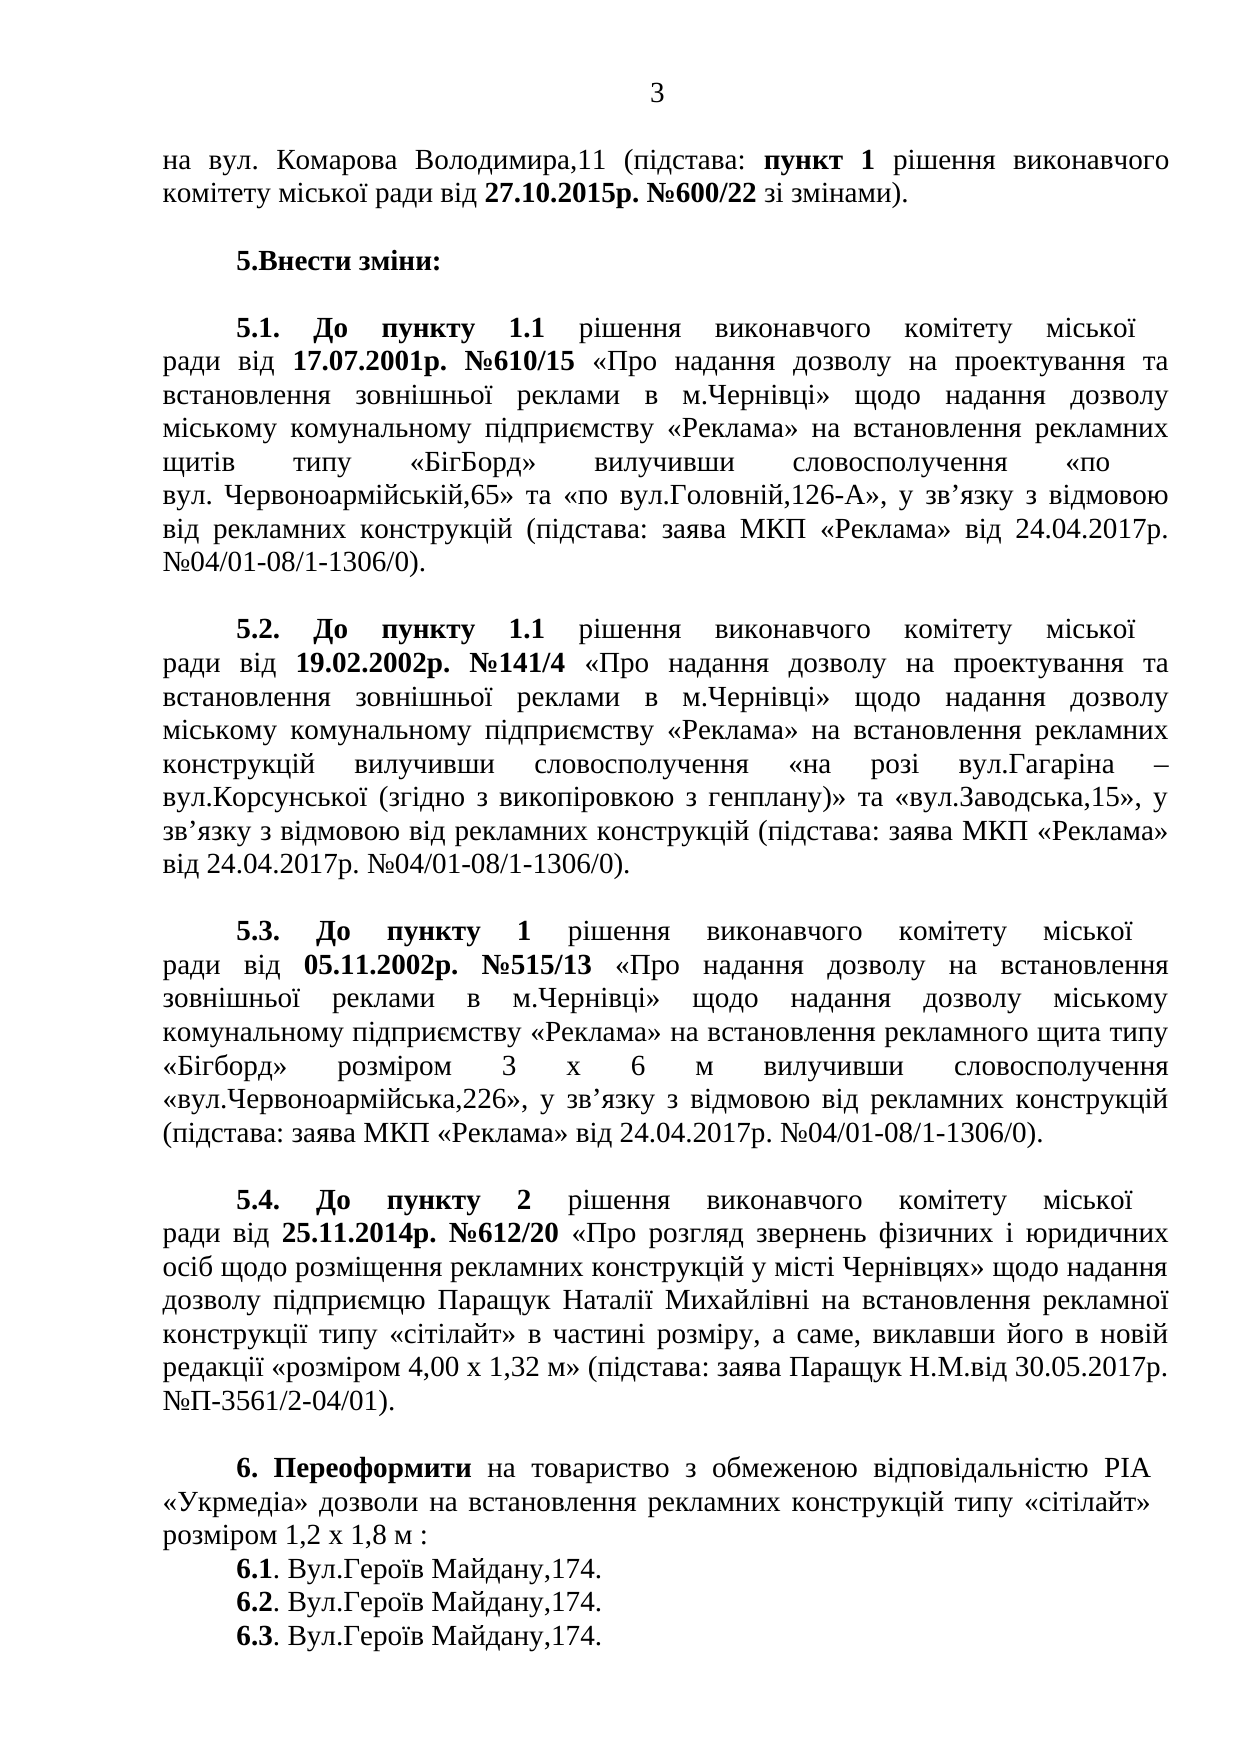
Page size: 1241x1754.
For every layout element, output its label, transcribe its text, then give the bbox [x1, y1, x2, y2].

text 6.1. Вул.Героїв Майдану,174. [162, 1551, 1152, 1584]
text 5.3. До пункту 1 рішення виконавчого комітету міської ради від 05.11.2002р. №515/13 «Про надання дозволу на встановлення зовнішньої реклами в м.Чернівці» щодо надання дозволу міському комунальному підприємству «Реклама» на встановлення рекламного щита типу «Бігборд» розміром 3 х 6 м вилучивши словосполучення «вул.Червоноармійська,226», у зв’язку з відмовою від рекламних конструкцій (підстава: заява МКП «Реклама» від 24.04.2017р. №04/01-08/1-1306/0). [162, 913, 1169, 1148]
text 6. Переоформити на товариство з обмеженою відповідальністю РІА «Укрмедіа» дозволи на встановлення рекламних конструкцій типу «сітілайт» розміром 1,2 х : [162, 1450, 1152, 1551]
text 5.Внести зміни: [162, 243, 1169, 276]
text 5.2. До пункту 1.1 рішення виконавчого комітету міської ради від 19.02.2002р. №141/4 «Про надання дозволу на проектування та встановлення зовнішньої реклами в м.Чернівці» щодо надання дозволу міському комунальному підприємству «Реклама» на встановлення рекламних конструкцій вилучивши словосполучення «на розі вул.Гагаріна – вул.Корсунської (згідно з викопіровкою з генплану)» та «вул.Заводська,15», у зв’язку з відмовою від рекламних конструкцій (підстава: заява МКП «Реклама» від 24.04.2017р. №04/01-08/1-1306/0). [162, 612, 1169, 880]
text 6.2. Вул.Героїв Майдану,174. [162, 1584, 1152, 1618]
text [162, 142, 1169, 209]
text 5.1. До пункту 1.1 рішення виконавчого комітету міської ради від 17.07.2001р. №610/15 «Про надання дозволу на проектування та встановлення зовнішньої реклами в м.Чернівці» щодо надання дозволу міському комунальному підприємству «Реклама» на встановлення рекламних щитів типу «БігБорд» вилучивши словосполучення «по вул. Червоноармійській,65» та «по вул.Головній,126-А», у зв’язку з відмовою від рекламних конструкцій (підстава: заява МКП «Реклама» від 24.04.2017р. №04/01-08/1-1306/0). [162, 310, 1169, 578]
text 5.4. До пункту 2 рішення виконавчого комітету міської ради від 25.11.2014р. №612/20 «Про розгляд звернень фізичних і юридичних осіб щодо розміщення рекламних конструкцій у місті Чернівцях» щодо надання дозволу підприємцю Паращук Наталії Михайлівні на встановлення рекламної конструкції типу «сітілайт» в частині розміру, а саме, виклавши його в новій редакції «розміром 4,00 х 1,32 м» (підстава: заява Паращук Н.М.від 30.05.2017р. №П-3561/2-04/01). [162, 1182, 1169, 1417]
text 6.3. Вул.Героїв Майдану,174. [162, 1618, 1152, 1651]
